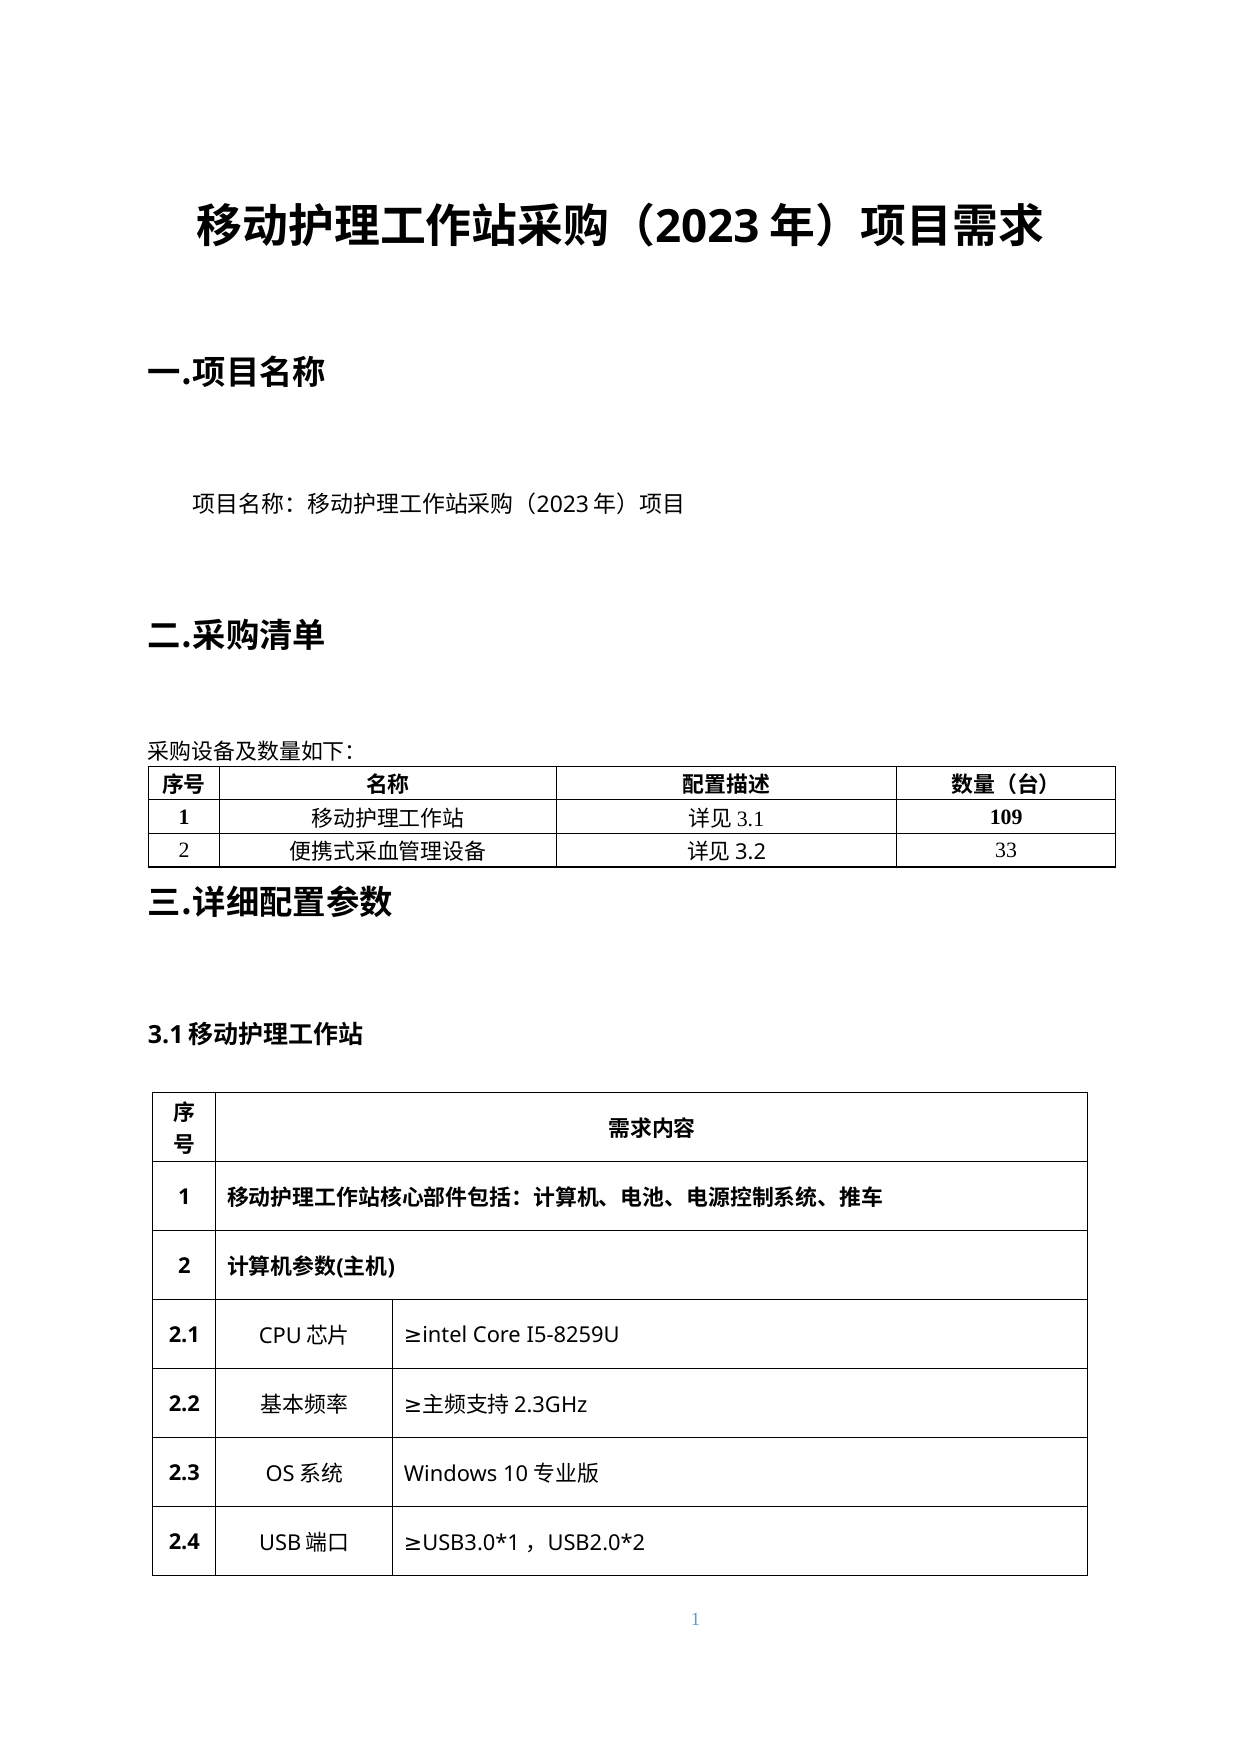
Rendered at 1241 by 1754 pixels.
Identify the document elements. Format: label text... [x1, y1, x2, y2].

table_cell 2.2 [153, 1369, 215, 1437]
table_header 数量（台） [897, 767, 1115, 799]
table_cell 1 [153, 1162, 215, 1230]
table_cell USB端口 [216, 1507, 392, 1575]
table_header 序号 [149, 767, 219, 799]
table_cell 33 [897, 834, 1115, 866]
table_cell 2 [153, 1231, 215, 1299]
subtitle 采购清单 [148, 600, 1092, 665]
table_cell 2.1 [153, 1300, 215, 1368]
subtitle 3.1移动护理工作站 [148, 1000, 1092, 1065]
text 移动护理工作站采购（2023年）项目需求 [148, 174, 1092, 272]
table_header 序号 [153, 1093, 215, 1161]
table_cell 1 [149, 800, 219, 833]
text 项目名称：移动护理工作站采购（2023年）项目 [193, 471, 1092, 536]
table_cell 计算机参数(主机) [216, 1231, 1087, 1299]
text 采购设备及数量如下： [148, 733, 1092, 766]
table_cell 109 [897, 800, 1115, 833]
table_header 配置描述 [557, 767, 896, 799]
subtitle 项目名称 [148, 338, 1092, 403]
table_cell 详见3.2 [557, 834, 896, 866]
subtitle 详细配置参数 [148, 868, 1092, 932]
table_cell 移动护理工作站核心部件包括：计算机、电池、电源控制系统、推车 [216, 1162, 1087, 1230]
table_cell OS系统 [216, 1438, 392, 1506]
table_header 需求内容 [216, 1093, 1087, 1161]
table_cell ≥intel Core I5-8259U [393, 1300, 1087, 1368]
table_cell CPU芯片 [216, 1300, 392, 1368]
table_cell 2.3 [153, 1438, 215, 1506]
table_cell 2 [149, 834, 219, 866]
table_cell 便携式采血管理设备 [220, 834, 556, 866]
table_cell ≥USB3.0*1 ，USB2.0*2 [393, 1507, 1087, 1575]
table_cell Windows 10 专业版 [393, 1438, 1087, 1506]
table_cell 2.4 [153, 1507, 215, 1575]
table_cell 基本频率 [216, 1369, 392, 1437]
table_cell ≥主频支持2.3GHz [393, 1369, 1087, 1437]
table_cell 详见3.1 [557, 800, 896, 833]
table_header 名称 [220, 767, 556, 799]
table_cell 移动护理工作站 [220, 800, 556, 833]
